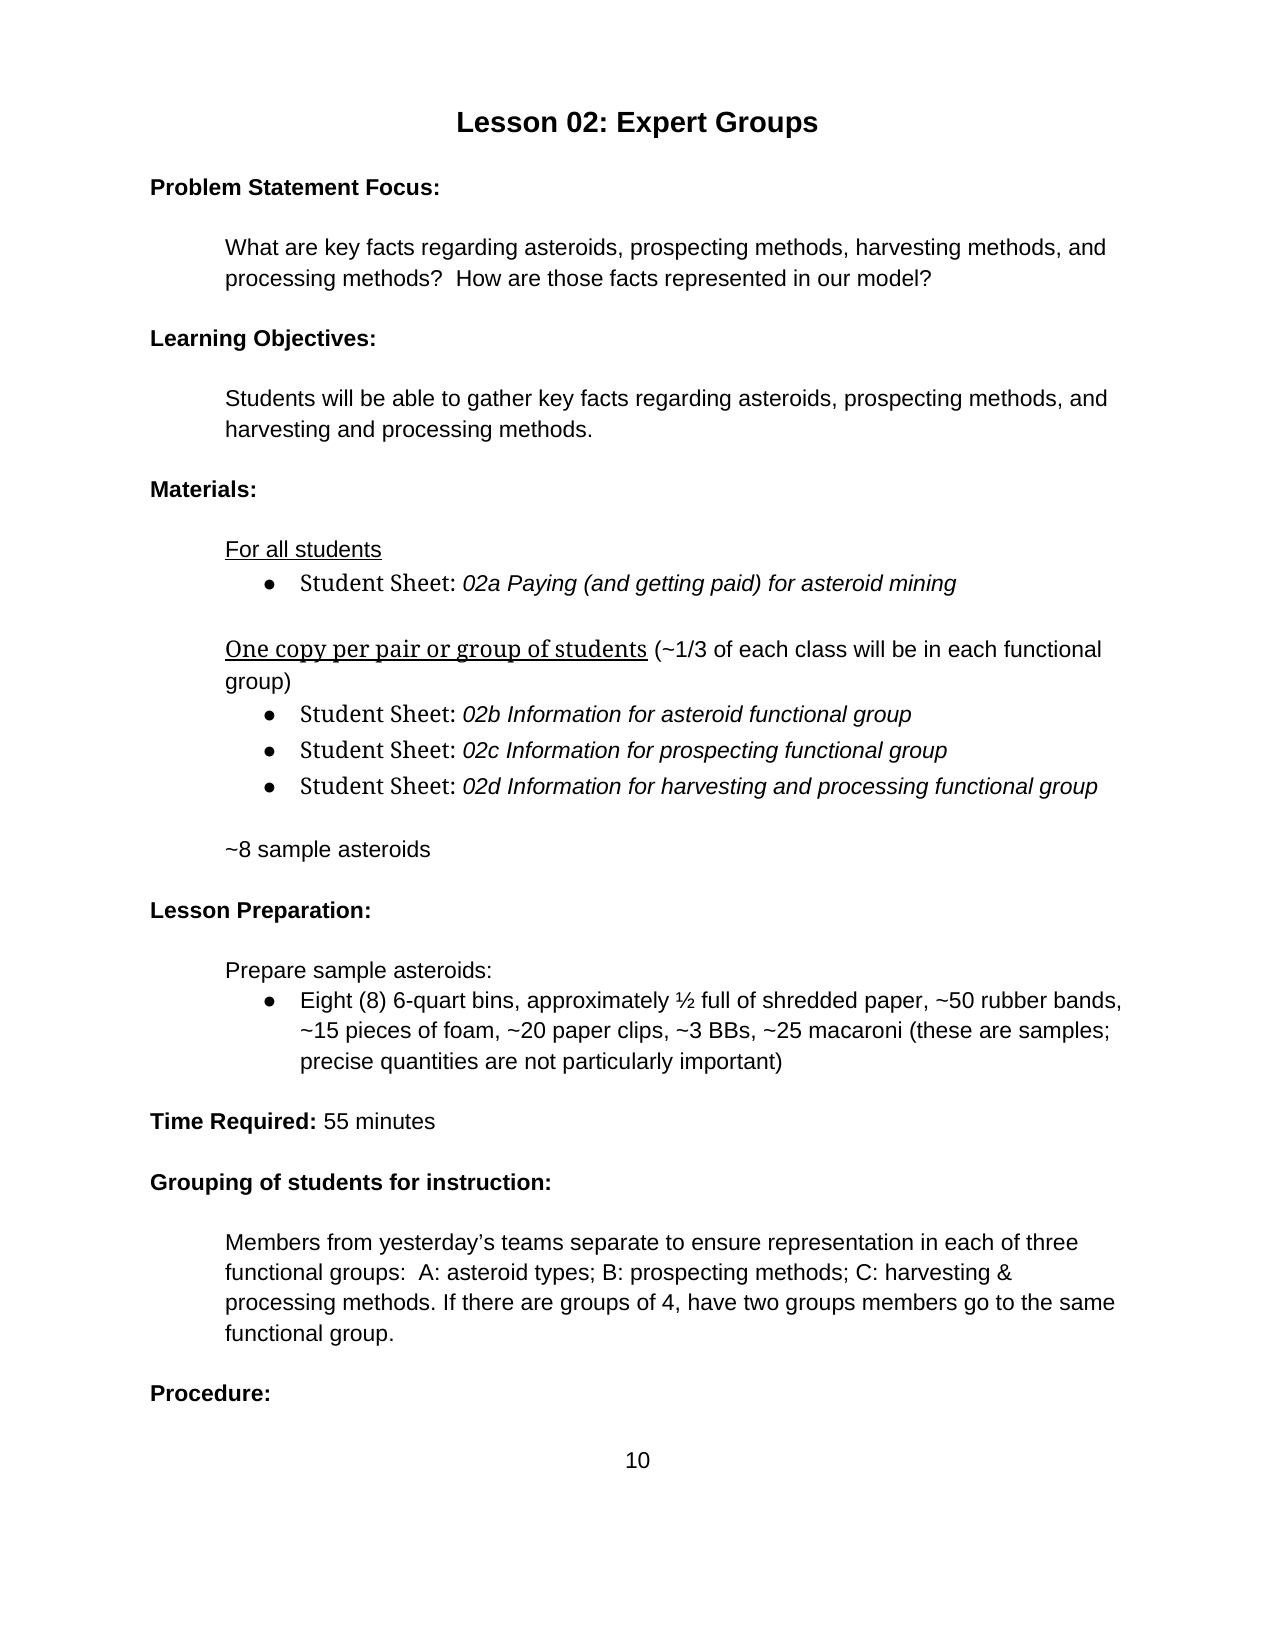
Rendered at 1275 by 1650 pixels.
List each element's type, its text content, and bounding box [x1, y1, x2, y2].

list Student Sheet: 02a Paying (and getting paid) for asteroid mining [262, 567, 1125, 598]
text Prepare sample asteroids: [225, 957, 1125, 983]
list Eight (8) 6-quart bins, approximately ½ full of shredded paper, ~50 rubber bands, ~15 pieces of foam, ~20 paper clips, ~3 BBs, ~25 macaroni (these are samples; precise quantities are not particularly important) [262, 987, 1125, 1074]
text Learning Objectives: [150, 325, 1125, 351]
text One copy per pair or group of students (~1/3 of each class will be in each functional group) [225, 633, 1125, 694]
text Lesson Preparation: [150, 897, 1125, 923]
text Time Required: 55 minutes [150, 1108, 1125, 1134]
text What are key facts regarding asteroids, prospecting methods, harvesting methods, and processing methods? How are those facts represented in our model? [225, 234, 1125, 291]
text Lesson 02: Expert Groups [150, 105, 1125, 139]
list Student Sheet: 02c Information for prospecting functional group [262, 734, 1125, 765]
text Members from yesterday’s teams separate to ensure representation in each of three functional groups: A: asteroid types; B: prospecting methods; C: harvesting & processing methods. If there are groups of 4, have two groups members go to the same functional group. [225, 1229, 1125, 1346]
text ~8 sample asteroids [225, 836, 1125, 862]
list Student Sheet: 02b Information for asteroid functional group [262, 698, 1125, 729]
list Student Sheet: 02d Information for harvesting and processing functional group [262, 770, 1125, 801]
text Students will be able to gather key facts regarding asteroids, prospecting methods, and harvesting and processing methods. [225, 385, 1125, 442]
text Grouping of students for instruction: [150, 1168, 1125, 1195]
text Procedure: [150, 1380, 1125, 1406]
text Materials: [150, 476, 1125, 502]
text For all students [225, 536, 1125, 563]
text Problem Statement Focus: [150, 174, 1125, 200]
